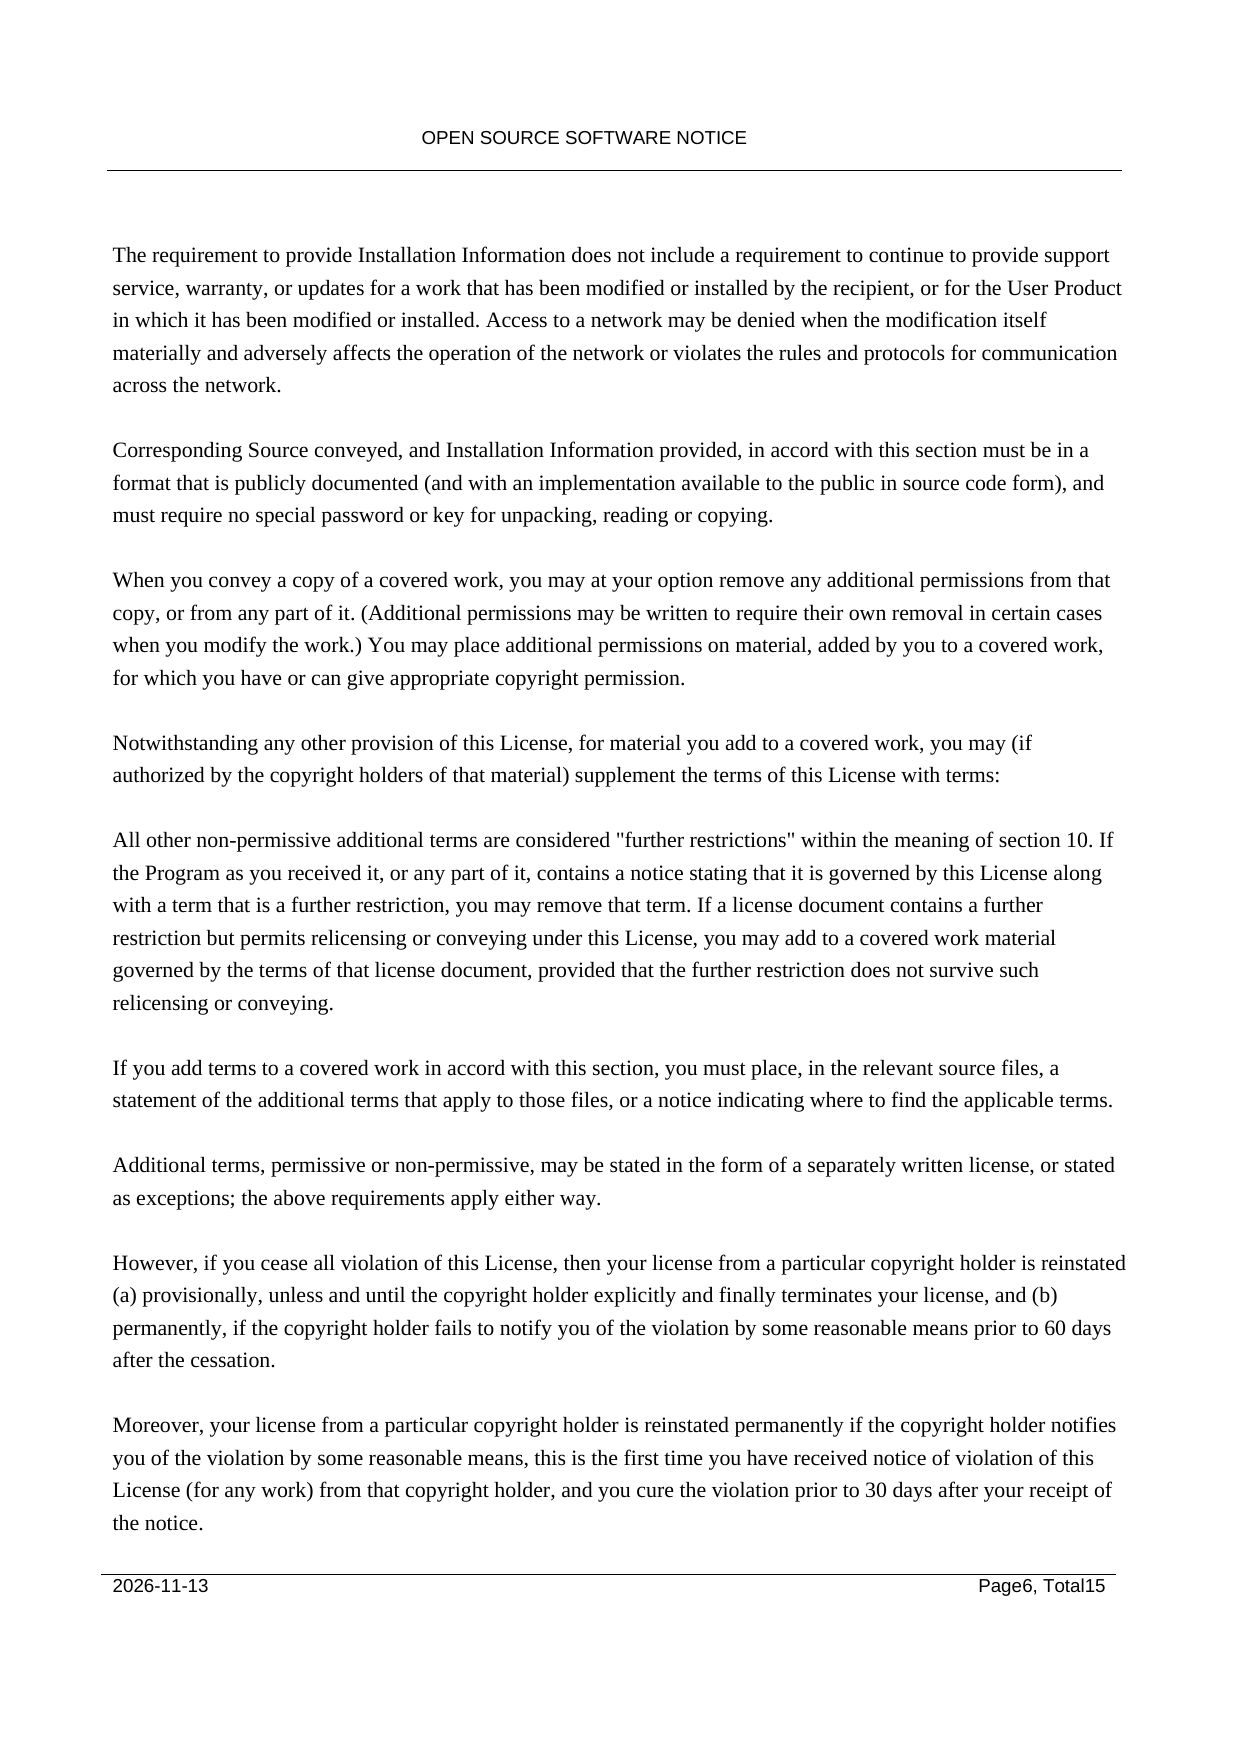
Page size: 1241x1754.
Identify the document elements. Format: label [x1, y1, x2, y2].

text [112, 206, 1128, 1539]
